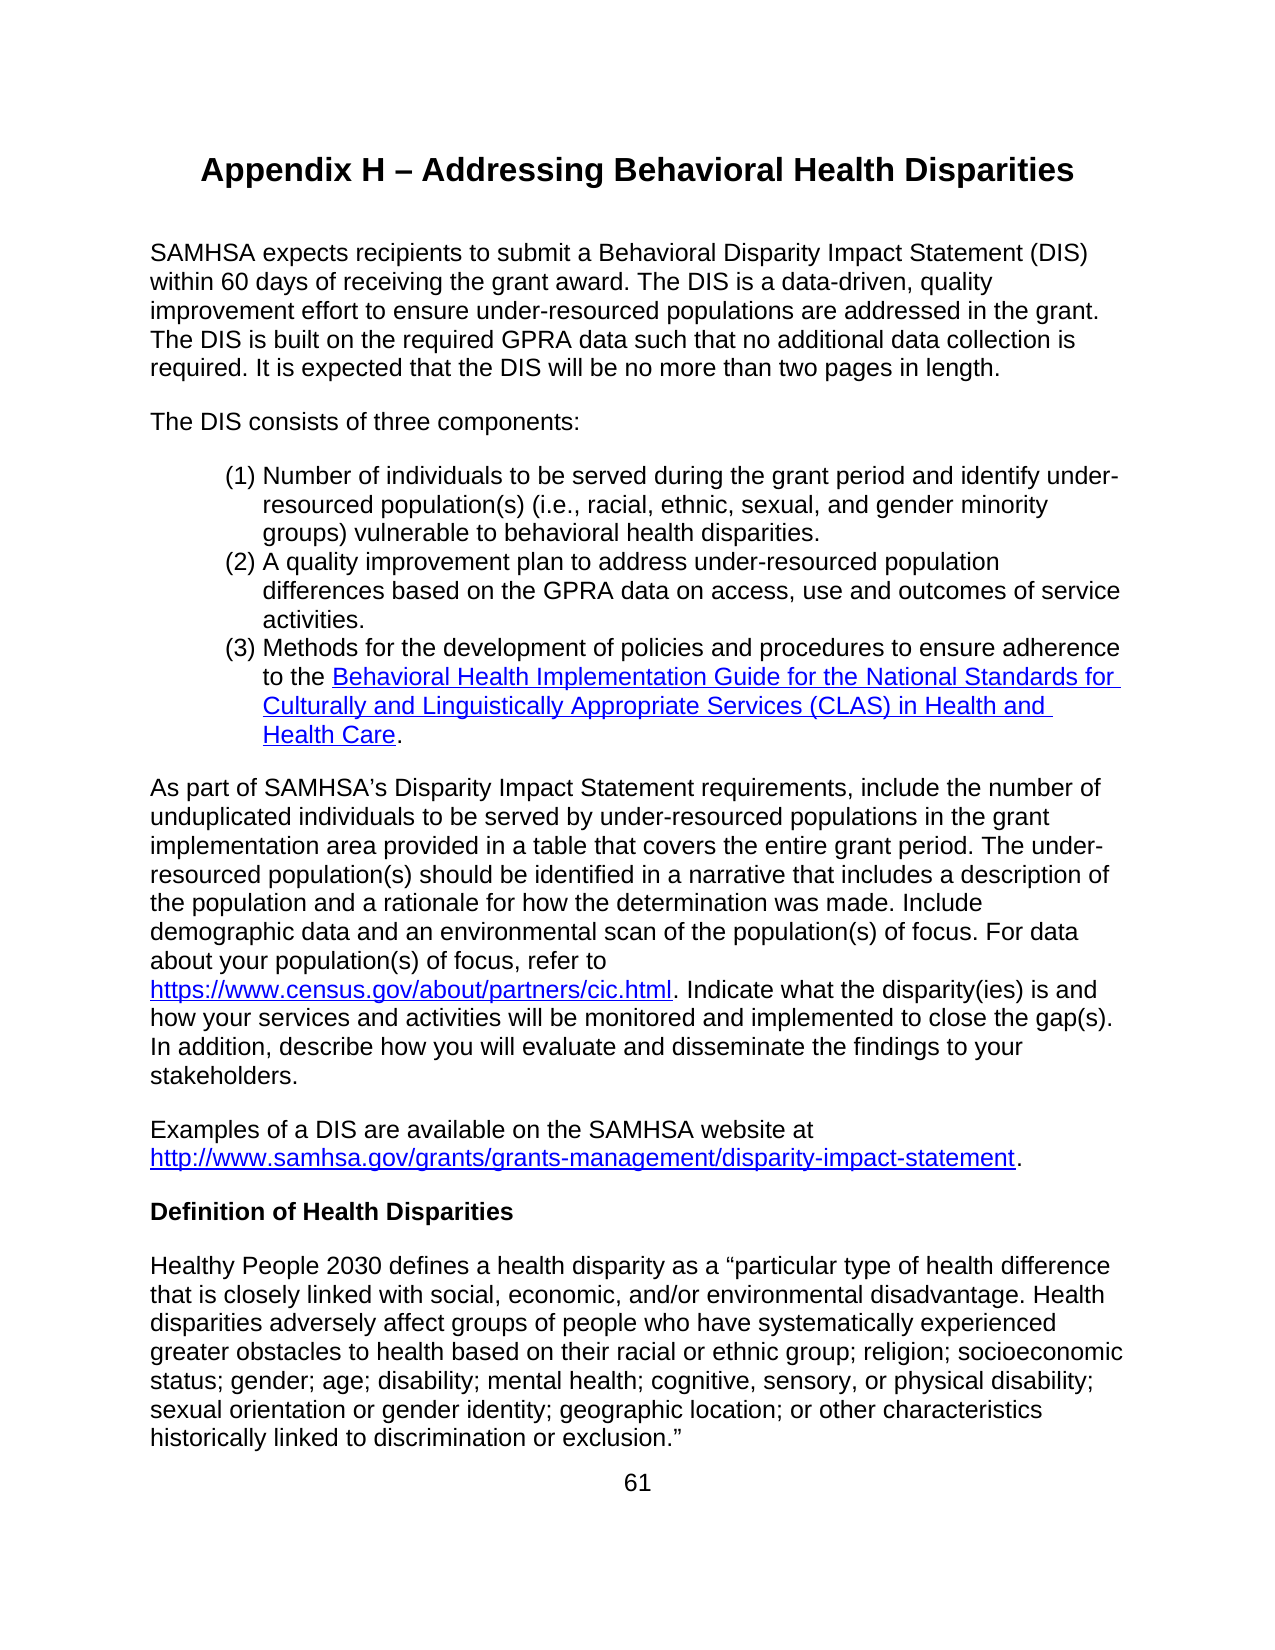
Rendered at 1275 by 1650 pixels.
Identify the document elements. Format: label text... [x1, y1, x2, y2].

text Definition of Health Disparities [150, 1197, 1125, 1226]
text SAMHSA expects recipients to submit a Behavioral Disparity Impact Statement (DIS) within 60 days of receiving the grant award. The DIS is a data-driven, quality improvement effort to ensure under-resourced populations are addressed in the grant. The DIS is built on the required GPRA data such that no additional data collection is required. It is expected that the DIS will be no more than two pages in length. [150, 238, 1125, 382]
text Healthy People 2030 defines a health disparity as a “particular type of health difference that is closely linked with social, economic, and/or environmental disadvantage. Health disparities adversely affect groups of people who have systematically experienced greater obstacles to health based on their racial or ethnic group; religion; socioeconomic status; gender; age; disability; mental health; cognitive, sensory, or physical disability; sexual orientation or gender identity; geographic location; or other characteristics historically linked to discrimination or exclusion.” [150, 1251, 1125, 1452]
subtitle Appendix H – Addressing Behavioral Health Disparities [150, 150, 1125, 188]
list Number of individuals to be served during the grant period and identify under-resourced population(s) (i.e., racial, ethnic, sexual, and gender minority groups) vulnerable to behavioral health disparities. [225, 461, 1125, 547]
list A quality improvement plan to address under-resourced population differences based on the GPRA data on access, use and outcomes of service activities. [225, 547, 1125, 633]
text Examples of a DIS are available on the SAMHSA website at http://www.samhsa.gov/grants/grants-management/disparity-impact-statement. [150, 1115, 1125, 1172]
text The DIS consists of three components: [150, 407, 1125, 436]
list Methods for the development of policies and procedures to ensure adherence to the Behavioral Health Implementation Guide for the National Standards for Culturally and Linguistically Appropriate Services (CLAS) in Health and Health Care. [225, 633, 1125, 748]
text As part of SAMHSA’s Disparity Impact Statement requirements, include the number of unduplicated individuals to be served by under-resourced populations in the grant implementation area provided in a table that covers the entire grant period. The under-resourced population(s) should be identified in a narrative that includes a description of the population and a rationale for how the determination was made. Include demographic data and an environmental scan of the population(s) of focus. For data about your population(s) of focus, refer to https://www.census.gov/about/partners/cic.html. Indicate what the disparity(ies) is and how your services and activities will be monitored and implemented to close the gap(s). In addition, describe how you will evaluate and disseminate the findings to your stakeholders. [150, 773, 1125, 1090]
